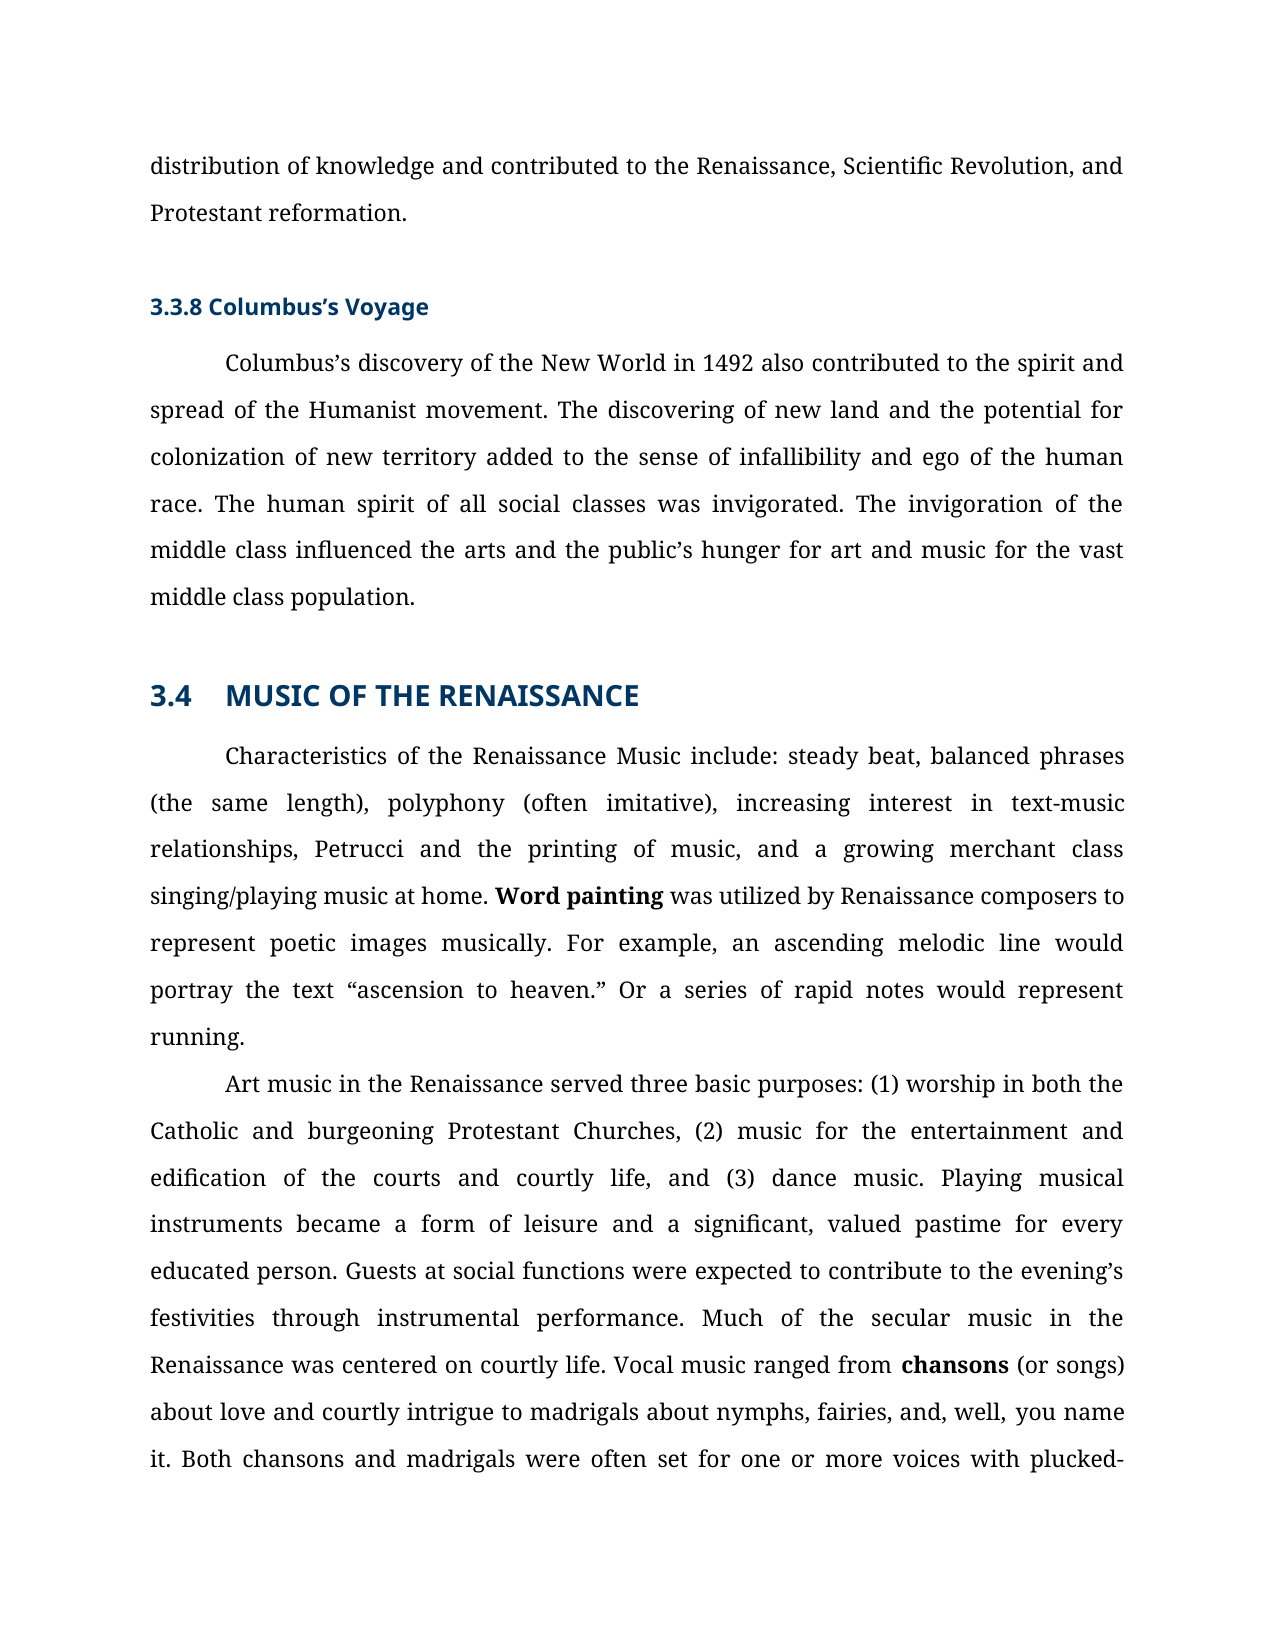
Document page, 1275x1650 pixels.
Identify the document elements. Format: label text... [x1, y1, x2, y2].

text Columbus’s discovery of the New World in 1492 also contributed to the spirit and spread of the Humanist movement. The discovering of new land and the potential for colonization of new territory added to the sense of infallibility and ego of the human race. The human spirit of all social classes was invigorated. The invigoration of the middle class influenced the arts and the public’s hunger for art and music for the vast middle class population. [150, 347, 1125, 612]
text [150, 1068, 1125, 1474]
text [150, 150, 1125, 228]
subtitle MUSIC OF THE RENAISSANCE [150, 675, 1125, 715]
text Characteristics of the Renaissance Music include: steady beat, balanced phrases (the same length), polyphony (often imitative), increasing interest in text-music relationships, Petrucci and the printing of music, and a growing merchant class singing/playing music at home. Word painting was utilized by Renaissance composers to represent poetic images musically. For example, an ascending melodic line would portray the text “ascension to heaven.” Or a series of rapid notes would represent running. [150, 740, 1125, 1052]
subtitle 3.3.8 Columbus’s Voyage [150, 291, 1125, 322]
